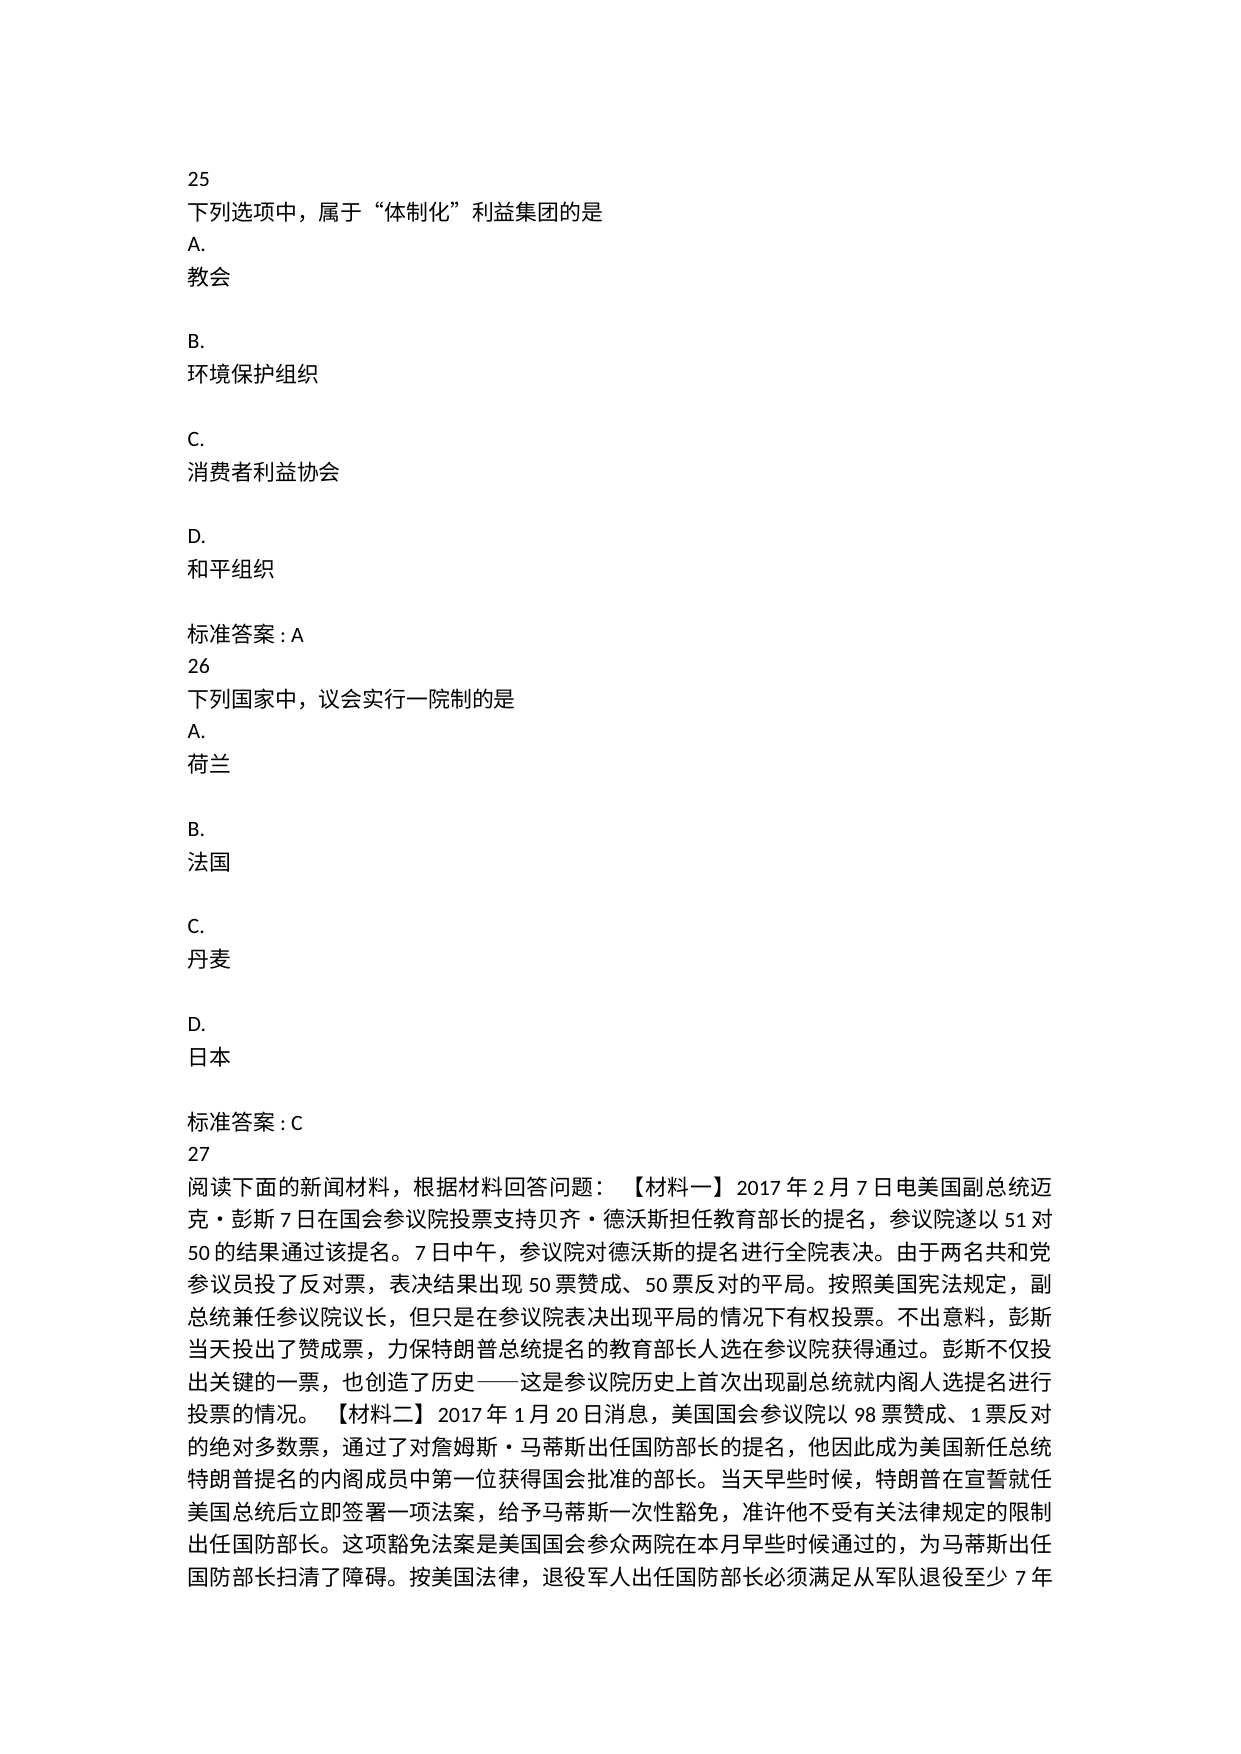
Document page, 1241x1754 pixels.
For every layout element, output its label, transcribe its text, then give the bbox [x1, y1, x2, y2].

text 标准答案 : A [187, 617, 1053, 649]
text 25 [187, 162, 1053, 194]
text 教会 [187, 259, 1053, 292]
text D. [187, 519, 1053, 552]
text 消费者利益协会 [187, 454, 1053, 487]
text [187, 1169, 1053, 1592]
text A. [187, 227, 1053, 259]
text 丹麦 [187, 942, 1053, 974]
text 26 [187, 649, 1053, 682]
text C. [187, 909, 1053, 942]
text 下列选项中，属于“体制化”利益集团的是 [187, 194, 1053, 227]
text 环境保护组织 [187, 357, 1053, 389]
text D. [187, 1007, 1053, 1039]
text 标准答案 : C [187, 1104, 1053, 1137]
text B. [187, 812, 1053, 844]
text 荷兰 [187, 747, 1053, 779]
text C. [187, 422, 1053, 454]
text A. [187, 714, 1053, 747]
text 法国 [187, 844, 1053, 877]
text 和平组织 [187, 552, 1053, 584]
text 下列国家中，议会实行一院制的是 [187, 682, 1053, 714]
text 日本 [187, 1039, 1053, 1072]
text B. [187, 324, 1053, 357]
text 27 [187, 1137, 1053, 1169]
